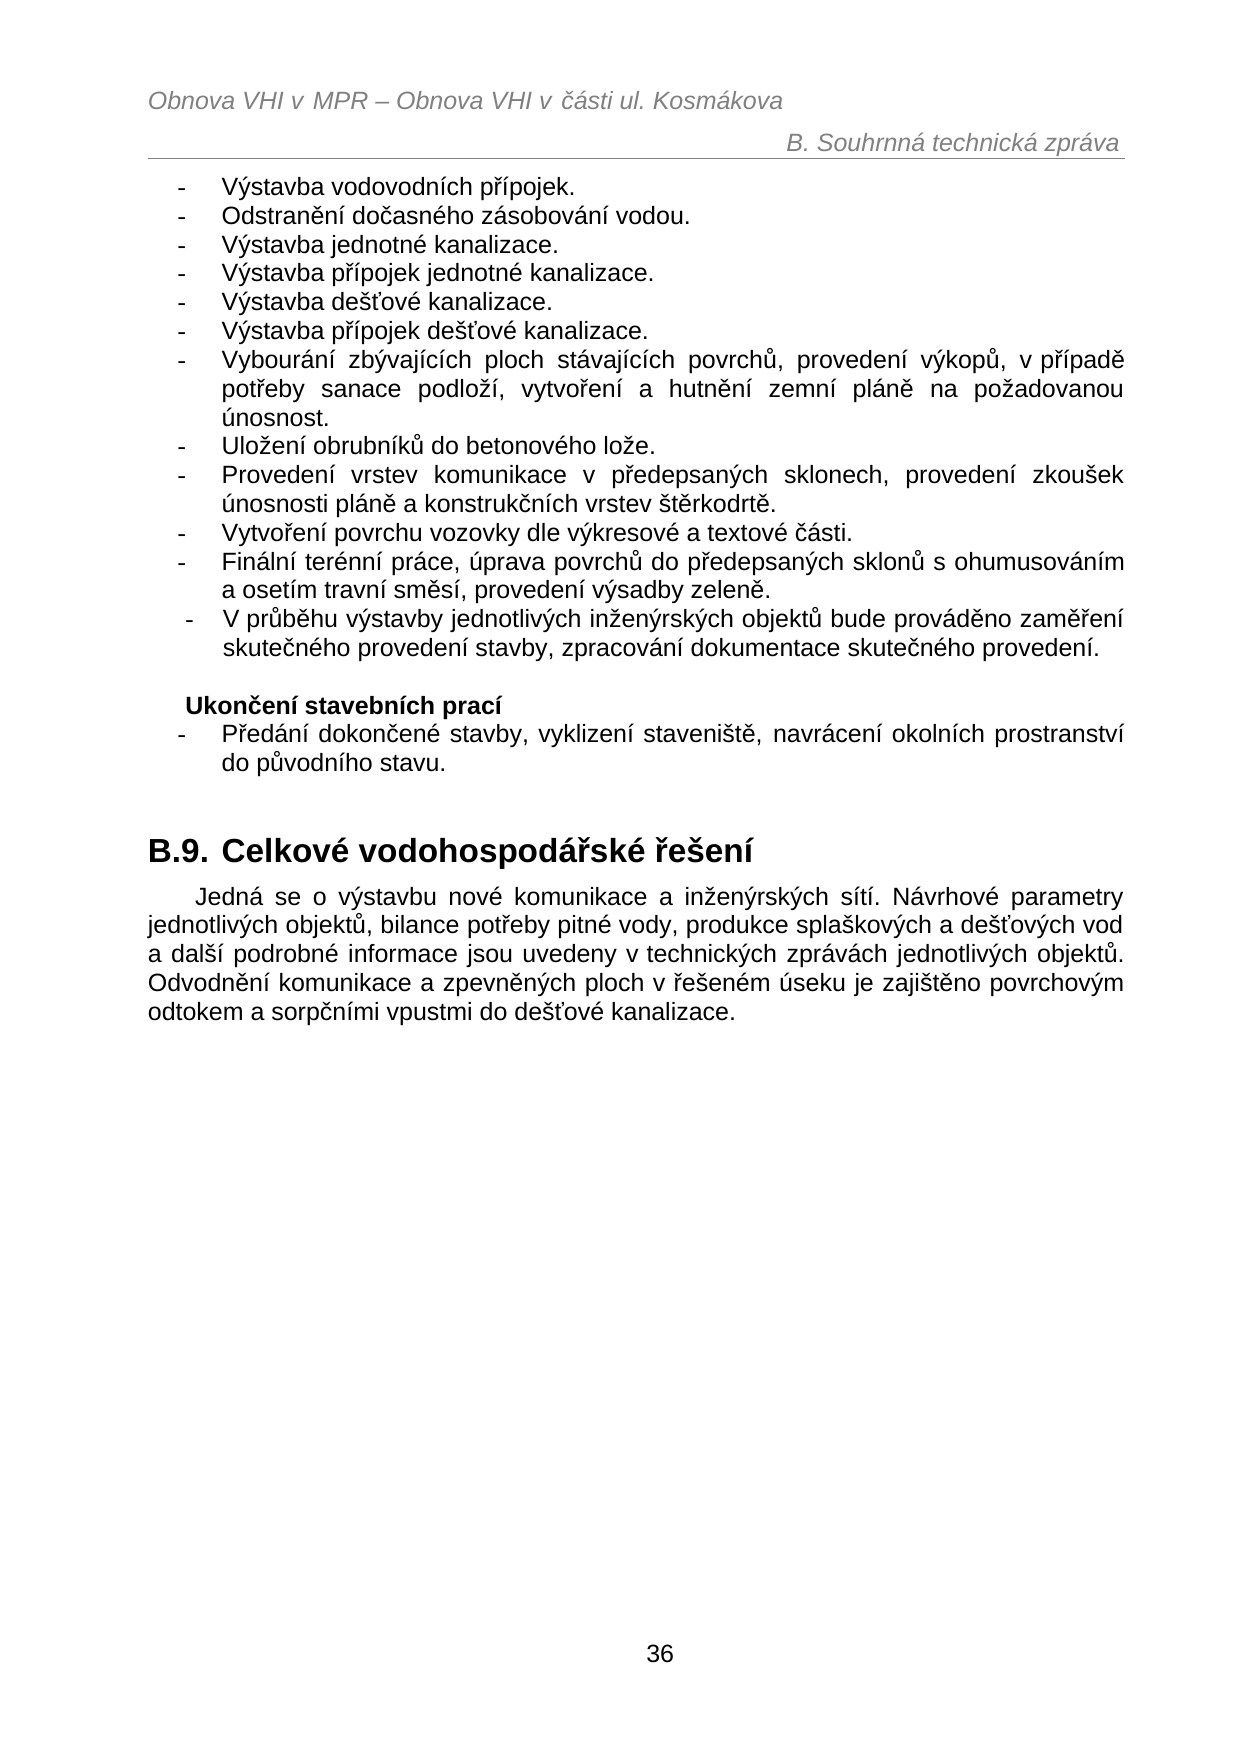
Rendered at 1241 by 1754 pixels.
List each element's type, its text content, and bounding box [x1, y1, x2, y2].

subtitle Celkové vodohospodářské řešení [148, 831, 1125, 869]
list V průběhu výstavby jednotlivých inženýrských objektů bude prováděno zaměření skutečného provedení stavby, zpracování dokumentace skutečného provedení. [185, 604, 1125, 662]
text Jedná se o výstavbu nové komunikace a inženýrských sítí. Návrhové parametry jednotlivých objektů, bilance potřeby pitné vody, produkce splaškových a dešťových vod a další podrobné informace jsou uvedeny v technických zprávách jednotlivých objektů. Odvodnění komunikace a zpevněných ploch v řešeném úseku je zajištěno povrchovým odtokem a sorpčními vpustmi do dešťové kanalizace. [148, 882, 1125, 1025]
text Ukončení stavebních prací [185, 691, 1125, 719]
list Výstavba přípojek jednotné kanalizace. [177, 258, 1125, 287]
list Výstavba jednotné kanalizace. [177, 229, 1125, 258]
list Odstranění dočasného zásobování vodou. [177, 201, 1125, 229]
list Předání dokončené stavby, vyklizení staveniště, navrácení okolních prostranství do původního stavu. [177, 719, 1125, 777]
list Provedení vrstev komunikace v předepsaných sklonech, provedení zkoušek únosnosti pláně a konstrukčních vrstev štěrkodrtě. [177, 460, 1125, 518]
list Výstavba dešťové kanalizace. [177, 287, 1125, 316]
list Vybourání zbývajících ploch stávajících povrchů, provedení výkopů, v případě potřeby sanace podloží, vytvoření a hutnění zemní pláně na požadovanou únosnost. [177, 345, 1125, 431]
list Vytvoření povrchu vozovky dle výkresové a textové části. [177, 518, 1125, 547]
list Výstavba vodovodních přípojek. [177, 172, 1125, 201]
list Výstavba přípojek dešťové kanalizace. [177, 316, 1125, 345]
list Uložení obrubníků do betonového lože. [177, 431, 1125, 460]
list Finální terénní práce, úprava povrchů do předepsaných sklonů s ohumusováním a osetím travní směsí, provedení výsadby zeleně. [177, 547, 1125, 604]
